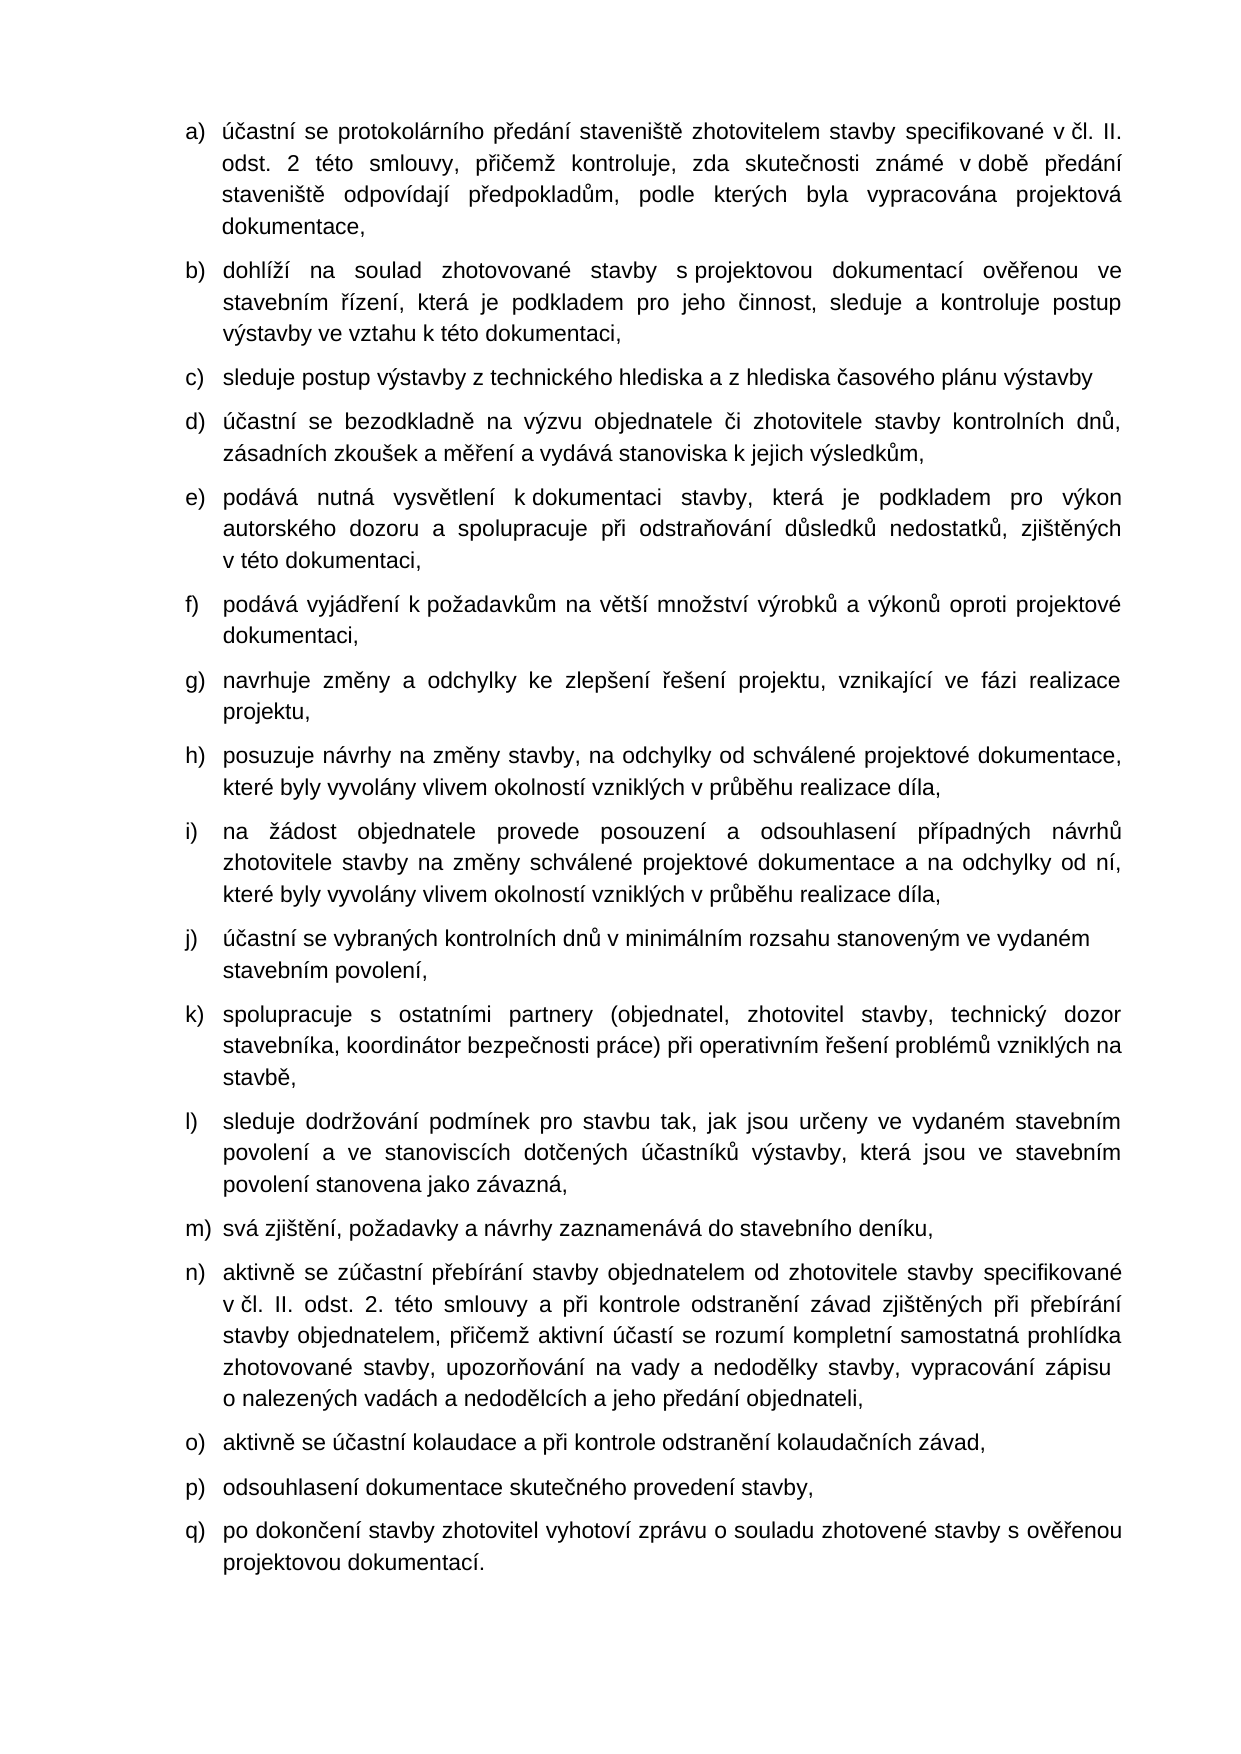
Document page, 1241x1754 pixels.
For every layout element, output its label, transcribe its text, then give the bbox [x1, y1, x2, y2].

list navrhuje změny a odchylky ke zlepšení řešení projektu, vznikající ve fázi realizace projektu, [185, 667, 1122, 724]
list účastní se bezodkladně na výzvu objednatele či zhotovitele stavby kontrolních dnů, zásadních zkoušek a měření a vydává stanoviska k jejich výsledkům, [185, 408, 1122, 466]
list účastní se protokolárního předání staveniště zhotovitelem stavby specifikované v čl. II. odst. 2 této smlouvy, přičemž kontroluje, zda skutečnosti známé v době předání staveniště odpovídají předpokladům, podle kterých byla vypracována projektová dokumentace, [185, 118, 1122, 239]
list sleduje postup výstavby z technického hlediska a z hlediska časového plánu výstavby [185, 364, 1122, 390]
list svá zjištění, požadavky a návrhy zaznamenává do stavebního deníku, [185, 1215, 1122, 1241]
list podává nutná vysvětlení k dokumentaci stavby, která je podkladem pro výkon autorského dozoru a spolupracuje při odstraňování důsledků nedostatků, zjištěných v této dokumentaci, [185, 484, 1122, 573]
list dohlíží na soulad zhotovované stavby s projektovou dokumentací ověřenou ve stavebním řízení, která je podkladem pro jeho činnost, sleduje a kontroluje postup výstavby ve vztahu k této dokumentaci, [185, 257, 1122, 346]
list spolupracuje s ostatními partnery (objednatel, zhotovitel stavby, technický dozor stavebníka, koordinátor bezpečnosti práce) při operativním řešení problémů vzniklých na stavbě, [185, 1001, 1122, 1090]
list po dokončení stavby zhotovitel vyhotoví zprávu o souladu zhotovené stavby s ověřenou projektovou dokumentací. [185, 1517, 1122, 1575]
list podává vyjádření k požadavkům na větší množství výrobků a výkonů oproti projektové dokumentaci, [185, 591, 1122, 649]
list posuzuje návrhy na změny stavby, na odchylky od schválené projektové dokumentace, které byly vyvolány vlivem okolností vzniklých v průběhu realizace díla, [185, 742, 1122, 800]
list aktivně se zúčastní přebírání stavby objednatelem od zhotovitele stavby specifikované v čl. II. odst. 2. této smlouvy a při kontrole odstranění závad zjištěných při přebírání stavby objednatelem, přičemž aktivní účastí se rozumí kompletní samostatná prohlídka zhotovované stavby, upozorňování na vady a nedodělky stavby, vypracování zápisu o nalezených vadách a nedodělcích a jeho předání objednateli, [185, 1259, 1122, 1412]
list odsouhlasení dokumentace skutečného provedení stavby, [185, 1473, 1122, 1500]
list aktivně se účastní kolaudace a při kontrole odstranění kolaudačních závad, [185, 1429, 1122, 1456]
list na žádost objednatele provede posouzení a odsouhlasení případných návrhů zhotovitele stavby na změny schválené projektové dokumentace a na odchylky od ní, které byly vyvolány vlivem okolností vzniklých v průběhu realizace díla, [185, 818, 1122, 907]
list sleduje dodržování podmínek pro stavbu tak, jak jsou určeny ve vydaném stavebním povolení a ve stanoviscích dotčených účastníků výstavby, která jsou ve stavebním povolení stanovena jako závazná, [185, 1108, 1122, 1197]
list účastní se vybraných kontrolních dnů v minimálním rozsahu stanoveným ve vydaném stavebním povolení, [185, 925, 1122, 983]
